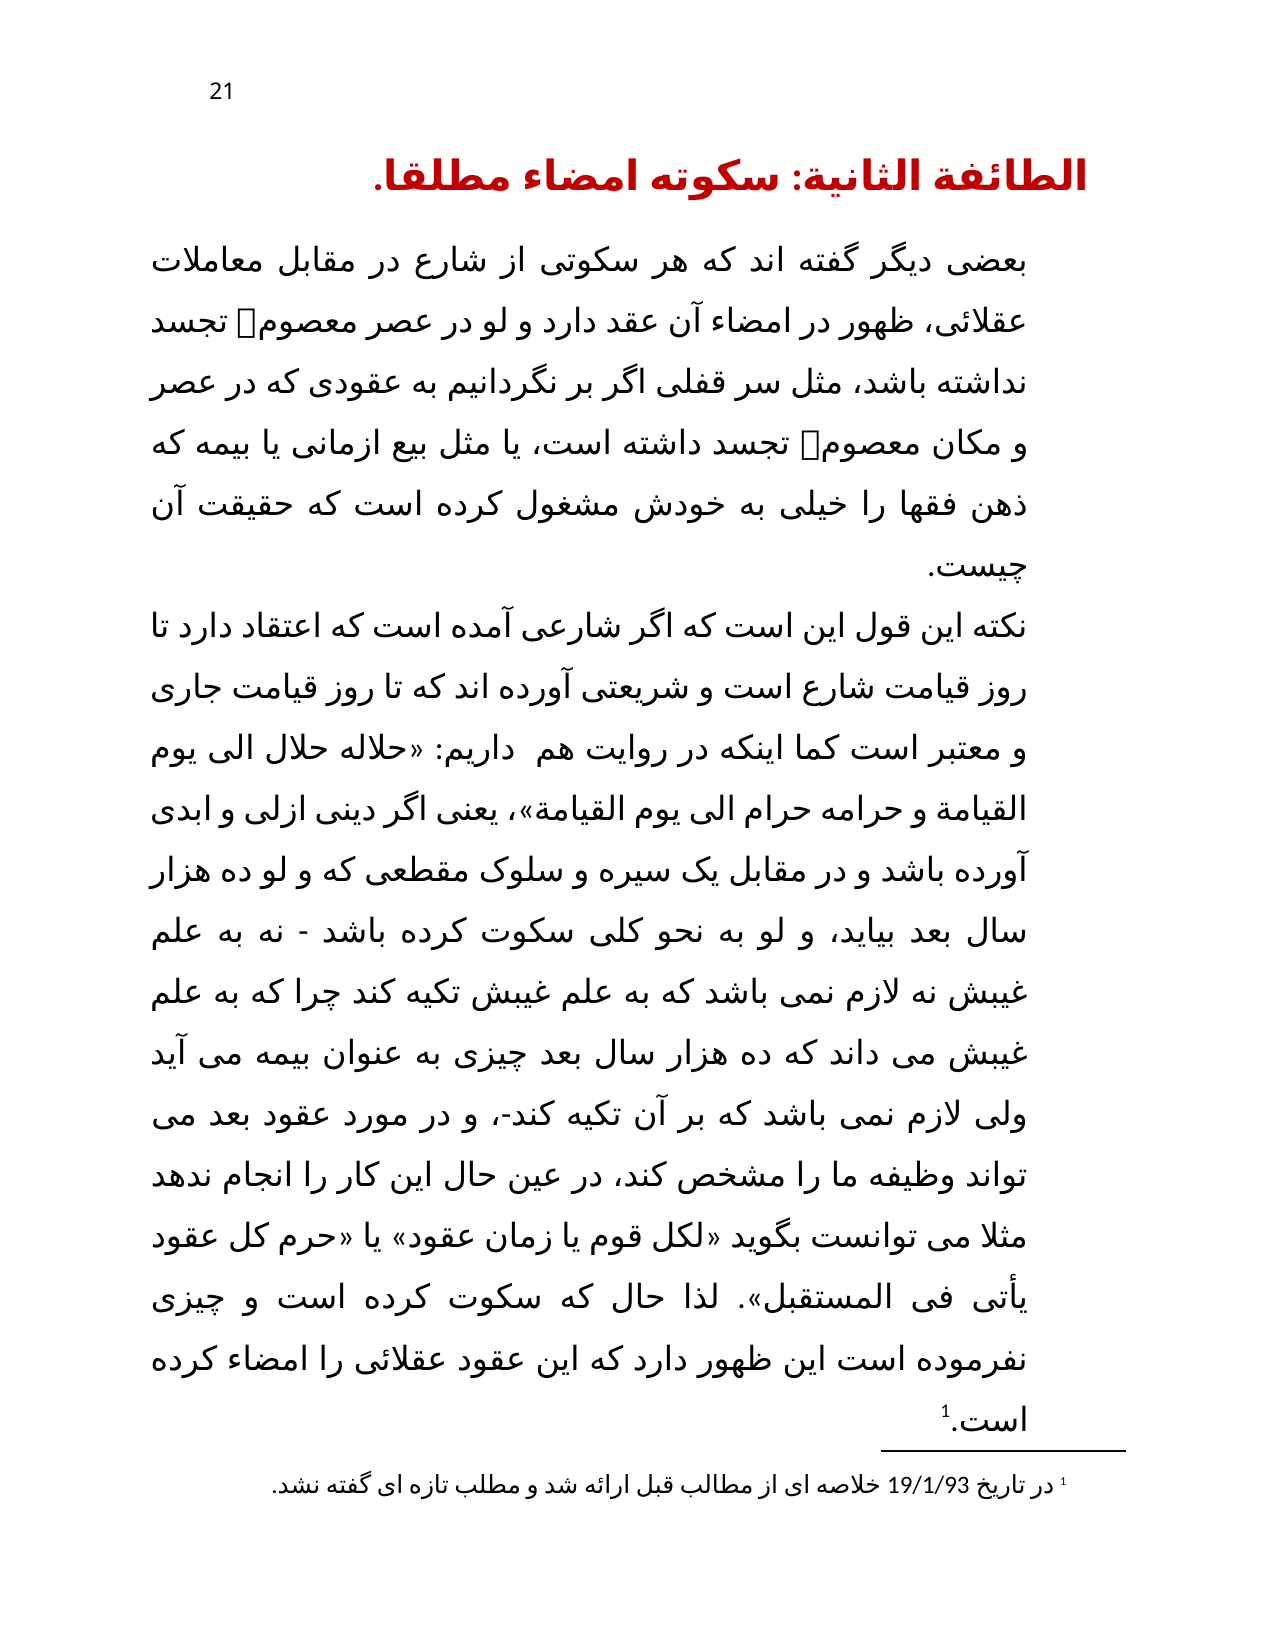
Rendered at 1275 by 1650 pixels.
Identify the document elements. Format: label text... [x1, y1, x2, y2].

subtitle الطائفة الثانیة: سکوته امضاء مطلقا. [150, 150, 1125, 201]
list نکته این قول این است که اگر شارعی آمده است که اعتقاد دارد تا روز قیامت شارع است و شریعتی آورده اند که تا روز قیامت جاری و معتبر است کما اینکه در روایت هم داریم: «حلاله حلال الی یوم القیامة و حرامه حرام الی یوم القیامة»، یعنی اگر دینی ازلی و ابدی آورده باشد و در مقابل یک سیره و سلوک مقطعی که و لو ده هزار سال بعد بیاید، و لو به نحو کلی سکوت کرده باشد - نه به علم غیبش نه لازم نمی باشد که به علم غیبش تکیه کند چرا که به علم غیبش می داند که ده هزار سال بعد چیزی به عنوان بیمه می آید ولی لازم نمی باشد که بر آن تکیه کند-، و در مورد عقود بعد می تواند وظیفه ما را مشخص کند، در عین حال این کار را انجام ندهد مثلا می توانست بگوید «لکل قوم یا زمان عقود» یا «حرم کل عقود یأتی فی المستقبل». لذا حال که سکوت کرده است و چیزی نفرموده است این ظهور دارد که این عقود عقلائی را امضاء کرده است. [150, 605, 1028, 1439]
list بعضی دیگر گفته اند که هر سکوتی از شارع در مقابل معاملات عقلائی، ظهور در امضاء آن عقد دارد و لو در عصر معصوم تجسد نداشته باشد، مثل سر قفلی اگر بر نگردانیم به عقودی که در عصر و مکان معصوم تجسد داشته است، یا مثل بیع ازمانی یا بیمه که ذهن فقها را خیلی به خودش مشغول کرده است که حقیقت آن چیست. [150, 239, 1028, 585]
